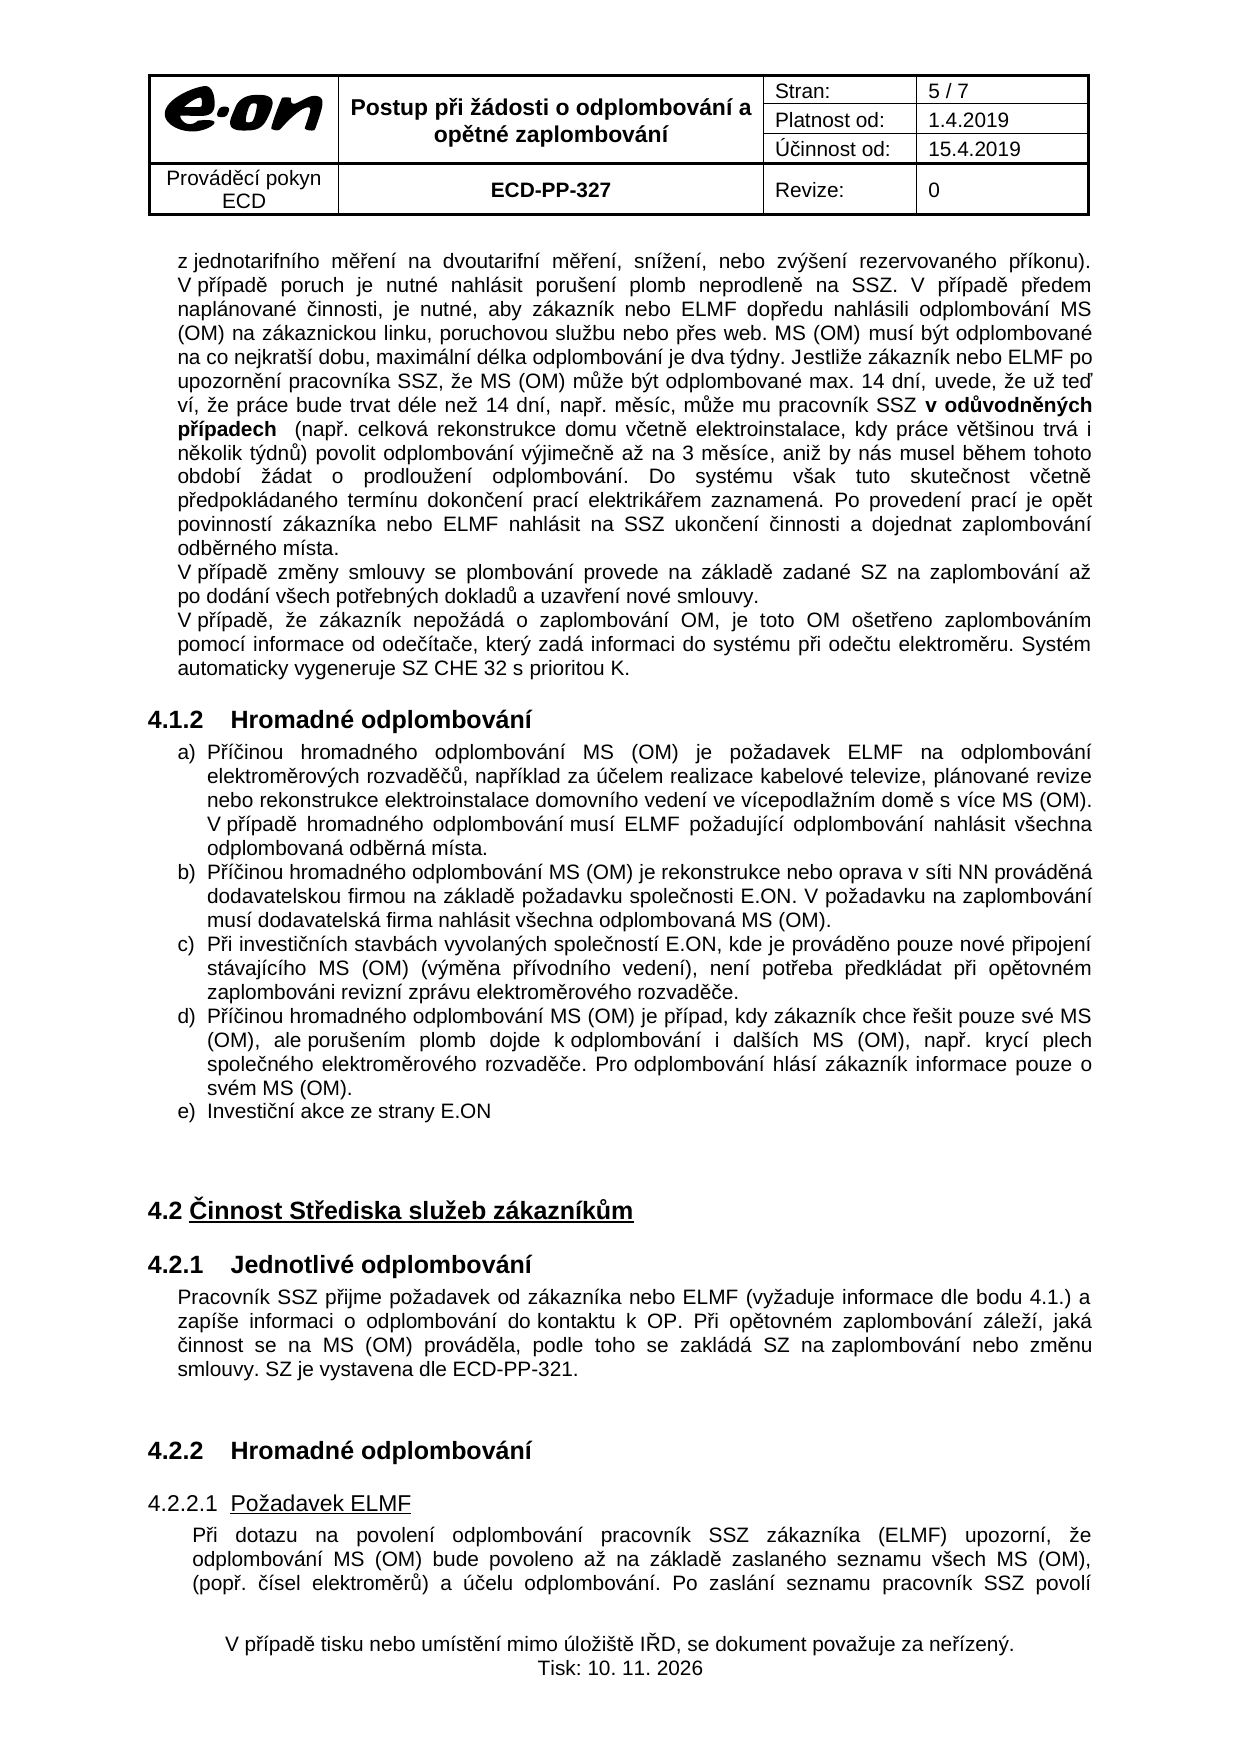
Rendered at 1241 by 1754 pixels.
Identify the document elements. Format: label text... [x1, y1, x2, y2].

list Příčinou hromadného odplombování MS (OM) je rekonstrukce nebo oprava v síti NN prováděná dodavatelskou firmou na základě požadavku společnosti E.ON. V požadavku na zaplombování musí dodavatelská firma nahlásit všechna odplombovaná MS (OM). [177, 860, 1092, 932]
list Příčinou hromadného odplombování MS (OM) je požadavek ELMF na odplombování elektroměrových rozvaděčů, například za účelem realizace kabelové televize, plánované revize nebo rekonstrukce elektroinstalace domovního vedení ve vícepodlažním domě s více MS (OM). V případě hromadného odplombování musí ELMF požadující odplombování nahlásit všechna odplombovaná odběrná místa. [177, 740, 1092, 860]
text Pracovník SSZ přijme požadavek od zákazníka nebo ELMF (vyžaduje informace dle bodu 4.1.) a zapíše informaci o odplombování do kontaktu k OP. Při opětovném zaplombování záleží, jaká činnost se na MS (OM) prováděla, podle toho se zakládá SZ na zaplombování nebo změnu smlouvy. SZ je vystavena dle ECD-PP-321. [177, 1285, 1092, 1381]
subtitle Jednotlivé odplombování [148, 1250, 1092, 1279]
subtitle Požadavek ELMF [148, 1490, 1092, 1516]
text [177, 249, 1092, 560]
list Příčinou hromadného odplombování MS (OM) je případ, kdy zákazník chce řešit pouze své MS (OM), ale porušením plomb dojde k odplombování i dalších MS (OM), např. krycí plech společného elektroměrového rozvaděče. Pro odplombování hlásí zákazník informace pouze o svém MS (OM). [177, 1003, 1092, 1099]
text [192, 1522, 1092, 1594]
text V případě změny smlouvy se plombování provede na základě zadané SZ na zaplombování až po dodání všech potřebných dokladů a uzavření nové smlouvy. [177, 560, 1092, 608]
list Investiční akce ze strany E.ON [177, 1099, 1092, 1123]
subtitle Činnost Střediska služeb zákazníkům [148, 1196, 1092, 1225]
subtitle Hromadné odplombování [148, 1436, 1092, 1465]
subtitle Hromadné odplombování [148, 705, 1092, 734]
text V případě, že zákazník nepožádá o zaplombování OM, je toto OM ošetřeno zaplombováním pomocí informace od odečítače, který zadá informaci do systému při odečtu elektroměru. Systém automaticky vygeneruje SZ CHE 32 s prioritou K. [177, 608, 1092, 680]
list Při investičních stavbách vyvolaných společností E.ON, kde je prováděno pouze nové připojení stávajícího MS (OM) (výměna přívodního vedení), není potřeba předkládat při opětovném zaplombováni revizní zprávu elektroměrového rozvaděče. [177, 932, 1092, 1003]
